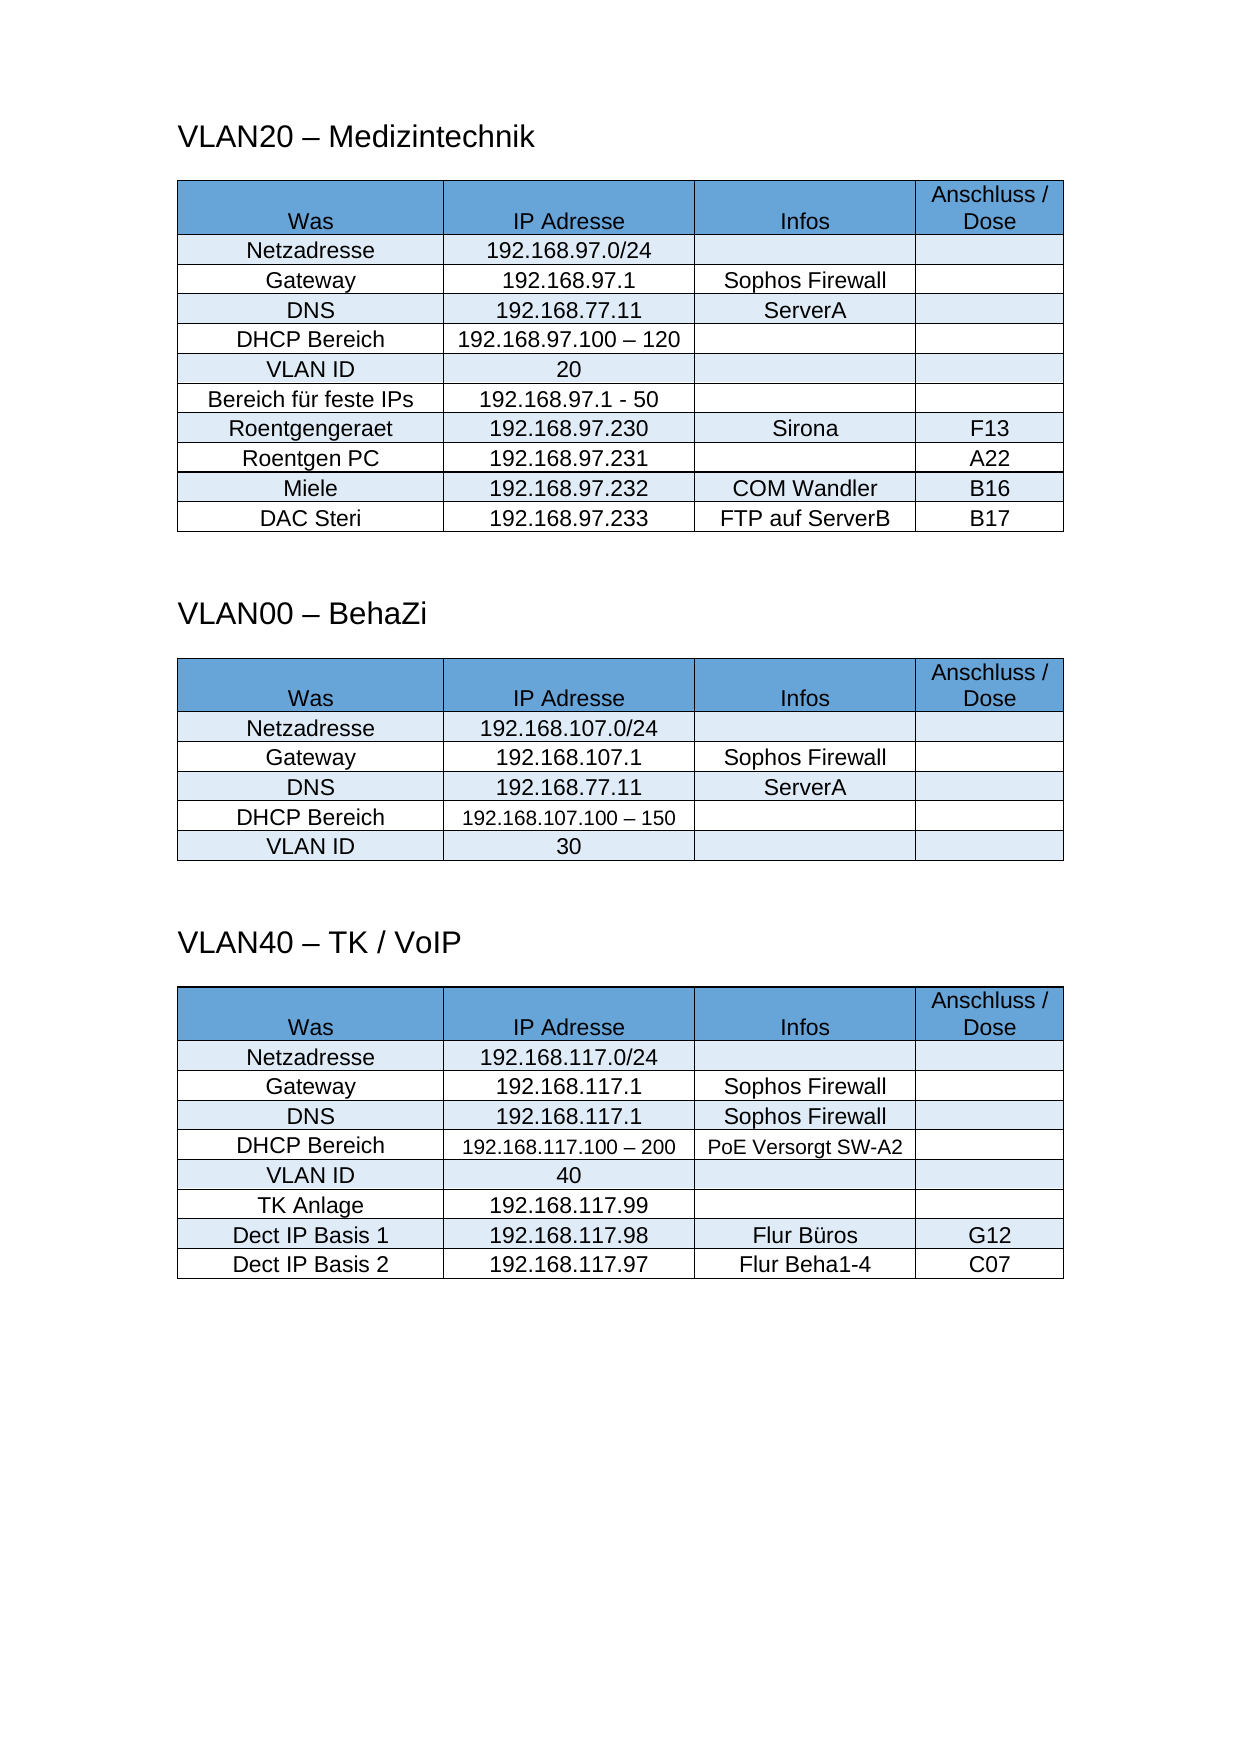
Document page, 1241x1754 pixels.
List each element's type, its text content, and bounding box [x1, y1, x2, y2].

table_cell [695, 354, 915, 382]
table_cell [916, 772, 1063, 800]
table_cell [916, 265, 1063, 293]
table_cell 192.168.117.0/24 [444, 1041, 694, 1070]
table_cell 192.168.97.0/24 [444, 235, 694, 264]
table_cell Sirona [695, 413, 915, 442]
table_header Was [178, 659, 443, 711]
table_cell [695, 712, 915, 741]
table_cell FTP auf ServerB [695, 502, 915, 531]
table_cell 192.168.77.11 [444, 772, 694, 800]
table_cell [695, 801, 915, 830]
table_cell DNS [178, 294, 443, 323]
table_cell [916, 1041, 1063, 1070]
table_cell COM Wandler [695, 473, 915, 501]
table_cell [916, 324, 1063, 353]
table_cell Roentgengeraet [178, 413, 443, 442]
table_cell [916, 801, 1063, 830]
table_cell Sophos Firewall [695, 1071, 915, 1099]
table_cell 192.168.97.232 [444, 473, 694, 501]
table_cell 192.168.97.100 – 120 [444, 324, 694, 353]
table_cell 192.168.97.233 [444, 502, 694, 531]
table_cell 192.168.97.1 - 50 [444, 384, 694, 412]
table_cell G12 [916, 1219, 1063, 1248]
table_cell [916, 1071, 1063, 1099]
table_cell [916, 1160, 1063, 1188]
table_cell 192.168.97.230 [444, 413, 694, 442]
table_cell 192.168.117.99 [444, 1190, 694, 1218]
table_cell [695, 443, 915, 471]
subtitle VLAN20 – Medizintechnik [177, 118, 1152, 154]
table_cell Flur Büros [695, 1219, 915, 1248]
table_cell Sophos Firewall [695, 265, 915, 293]
table_cell [695, 1160, 915, 1188]
table_header Anschluss / Dose [916, 181, 1063, 234]
table_cell F13 [916, 413, 1063, 442]
table_cell DAC Steri [178, 502, 443, 531]
table_cell ServerA [695, 294, 915, 323]
table_cell ServerA [695, 772, 915, 800]
table_cell Netzadresse [178, 1041, 443, 1070]
table_cell Dect IP Basis 1 [178, 1219, 443, 1248]
table_cell [695, 1041, 915, 1070]
table_cell VLAN ID [178, 354, 443, 382]
table_header Anschluss / Dose [916, 659, 1063, 711]
table_header Anschluss / Dose [916, 988, 1063, 1040]
table_cell DHCP Bereich [178, 1130, 443, 1159]
table_cell A22 [916, 443, 1063, 471]
table_cell [916, 712, 1063, 741]
table_cell [916, 354, 1063, 382]
table_header Infos [695, 988, 915, 1040]
table_cell [695, 324, 915, 353]
table_cell 192.168.117.1 [444, 1071, 694, 1099]
table_cell Sophos Firewall [695, 742, 915, 771]
table_header Was [178, 988, 443, 1040]
table_cell [916, 384, 1063, 412]
table_cell Gateway [178, 1071, 443, 1099]
table_cell [916, 1190, 1063, 1218]
table_cell [916, 294, 1063, 323]
table_cell Flur Beha1-4 [695, 1249, 915, 1278]
table_cell VLAN ID [178, 1160, 443, 1188]
table_cell [695, 235, 915, 264]
table_cell Miele [178, 473, 443, 501]
table_cell [916, 235, 1063, 264]
table_cell C07 [916, 1249, 1063, 1278]
table_cell B16 [916, 473, 1063, 501]
table_cell [916, 1130, 1063, 1159]
table_cell DNS [178, 1101, 443, 1129]
table_cell Bereich für feste IPs [178, 384, 443, 412]
table_header IP Adresse [444, 988, 694, 1040]
table_cell 192.168.97.1 [444, 265, 694, 293]
table_cell 20 [444, 354, 694, 382]
table_cell [695, 384, 915, 412]
table_cell 192.168.117.1 [444, 1101, 694, 1129]
subtitle VLAN40 – TK / VoIP [177, 924, 1152, 960]
table_cell Netzadresse [178, 712, 443, 741]
table_cell Roentgen PC [178, 443, 443, 471]
table_header IP Adresse [444, 181, 694, 234]
table_header Infos [695, 181, 915, 234]
table_cell 192.168.107.0/24 [444, 712, 694, 741]
table_cell 192.168.107.1 [444, 742, 694, 771]
table_cell Sophos Firewall [695, 1101, 915, 1129]
table_cell TK Anlage [178, 1190, 443, 1218]
table_cell [695, 1190, 915, 1218]
subtitle VLAN00 – BehaZi [177, 595, 1152, 631]
table_cell DHCP Bereich [178, 801, 443, 830]
table_cell 192.168.107.100 – 150 [444, 801, 694, 830]
table_cell 192.168.117.100 – 200 [444, 1130, 694, 1159]
table_cell Netzadresse [178, 235, 443, 264]
table_cell 192.168.117.98 [444, 1219, 694, 1248]
table_cell 192.168.77.11 [444, 294, 694, 323]
table_cell 30 [444, 831, 694, 860]
table_cell Gateway [178, 742, 443, 771]
table_cell B17 [916, 502, 1063, 531]
table_header Was [178, 181, 443, 234]
table_cell 192.168.117.97 [444, 1249, 694, 1278]
table_header IP Adresse [444, 659, 694, 711]
table_cell [916, 831, 1063, 860]
table_cell [695, 831, 915, 860]
table_cell 192.168.97.231 [444, 443, 694, 471]
table_cell PoE Versorgt SW-A2 [695, 1130, 915, 1159]
table_cell [916, 742, 1063, 771]
table_cell DNS [178, 772, 443, 800]
table_cell VLAN ID [178, 831, 443, 860]
table_header Infos [695, 659, 915, 711]
table_cell DHCP Bereich [178, 324, 443, 353]
table_cell 40 [444, 1160, 694, 1188]
table_cell Gateway [178, 265, 443, 293]
table_cell [916, 1101, 1063, 1129]
table_cell Dect IP Basis 2 [178, 1249, 443, 1278]
